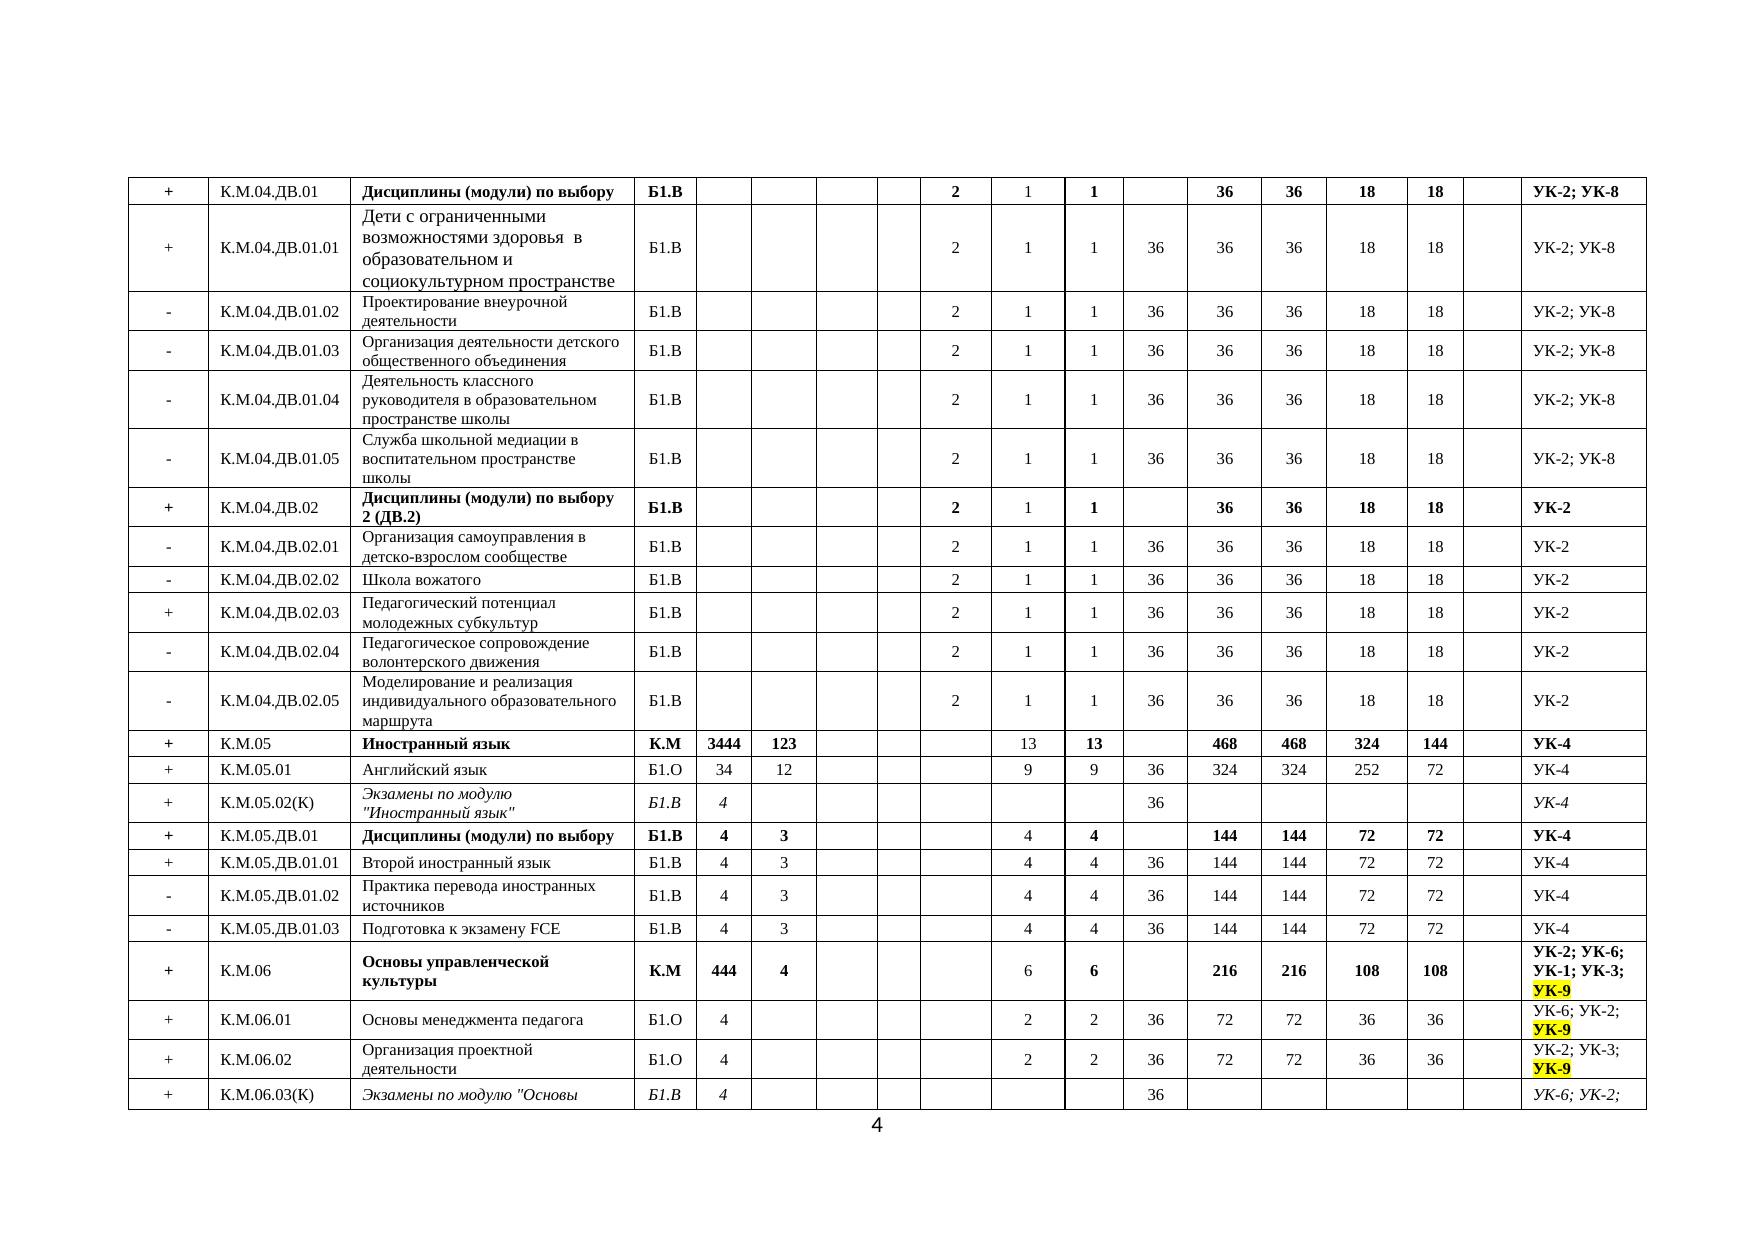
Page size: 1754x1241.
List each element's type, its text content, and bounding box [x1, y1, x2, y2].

table_cell [878, 429, 920, 487]
table_cell [752, 672, 816, 729]
table_cell 1 [1066, 633, 1123, 671]
table_cell Б1.О [635, 757, 696, 783]
table_cell 72 [1262, 1001, 1326, 1039]
table_cell 36 [1124, 1079, 1187, 1109]
table_cell Дисциплины (модули) по выбору 2 (ДВ.2) [351, 488, 634, 526]
table_cell 1 [992, 292, 1064, 330]
table_cell 4 [1066, 916, 1123, 941]
table_cell К.М.05.ДВ.01.02 [209, 876, 350, 914]
table_cell К.М.04.ДВ.01.01 [209, 205, 350, 291]
table_cell 36 [1188, 178, 1261, 204]
table_cell Б1.В [635, 331, 696, 370]
table_cell 4 [992, 876, 1064, 914]
table_cell [1124, 942, 1187, 999]
table_cell - [129, 331, 208, 370]
table_cell [1124, 731, 1187, 756]
table_cell 18 [1408, 567, 1463, 592]
table_cell [697, 292, 751, 330]
table_cell 324 [1262, 757, 1326, 783]
table_cell [817, 784, 877, 822]
table_cell [1464, 488, 1521, 526]
table_cell [817, 429, 877, 487]
table_cell 1 [992, 527, 1064, 566]
table_cell Б1.В [635, 593, 696, 632]
table_cell УК-2; УК-6; УК-1; УК-3; УК-9 [1522, 942, 1646, 999]
table_cell 18 [1327, 292, 1407, 330]
table_cell [752, 178, 816, 204]
table_cell 1 [992, 488, 1064, 526]
table_cell К.М.06 [209, 942, 350, 999]
table_cell Б1.В [635, 292, 696, 330]
table_cell Педагогический потенциал молодежных субкультур [351, 593, 634, 632]
table_cell [752, 567, 816, 592]
table_cell 2 [921, 178, 991, 204]
table_cell 2 [921, 488, 991, 526]
table_cell 36 [1262, 371, 1326, 428]
table_cell + [129, 488, 208, 526]
table_cell [752, 488, 816, 526]
table_cell Б1.О [635, 1040, 696, 1078]
table_cell [817, 178, 877, 204]
table_cell УК-2; УК-8 [1522, 292, 1646, 330]
table_cell [1464, 1079, 1521, 1109]
table_cell [817, 672, 877, 729]
table_cell [878, 1001, 920, 1039]
table_cell + [129, 823, 208, 848]
table_cell 324 [1327, 731, 1407, 756]
table_cell [752, 1040, 816, 1078]
table_cell [921, 823, 991, 848]
table_cell 36 [1124, 876, 1187, 914]
table_cell 36 [1408, 1040, 1463, 1078]
table_cell 2 [921, 371, 991, 428]
table_cell 4 [752, 942, 816, 999]
table_cell 3 [752, 916, 816, 941]
table_cell [1464, 371, 1521, 428]
table_cell К.М.05.ДВ.01.01 [209, 850, 350, 875]
table_cell 1 [992, 331, 1064, 370]
table_cell 72 [1408, 850, 1463, 875]
table_cell Б1.В [635, 429, 696, 487]
table_cell 4 [697, 850, 751, 875]
table_cell 144 [1262, 850, 1326, 875]
table_cell [1124, 823, 1187, 848]
table_cell Основы менеджмента педагога [351, 1001, 634, 1039]
table_cell 2 [1066, 1040, 1123, 1078]
table_cell 36 [1327, 1001, 1407, 1039]
table_cell Организация самоуправления в детско-взрослом сообществе [351, 527, 634, 566]
table_cell 3 [752, 876, 816, 914]
table_cell [817, 292, 877, 330]
table_cell [817, 1001, 877, 1039]
table_cell 36 [1124, 593, 1187, 632]
table_cell 36 [1188, 527, 1261, 566]
table_cell 36 [1124, 850, 1187, 875]
table_cell 18 [1408, 488, 1463, 526]
table_cell [817, 823, 877, 848]
table_cell [817, 757, 877, 783]
table_cell К.М.04.ДВ.02.03 [209, 593, 350, 632]
table_cell [878, 488, 920, 526]
table_cell 36 [1262, 429, 1326, 487]
table_cell [1188, 784, 1261, 822]
table_cell УК-2 [1522, 567, 1646, 592]
table_cell К.М.04.ДВ.02.05 [209, 672, 350, 729]
table_cell Б1.В [635, 633, 696, 671]
table_cell 4 [697, 916, 751, 941]
table_cell [878, 784, 920, 822]
table_cell [1464, 331, 1521, 370]
table_cell 36 [1124, 429, 1187, 487]
table_cell УК-2; УК-8 [1522, 205, 1646, 291]
table_cell Английский язык [351, 757, 634, 783]
table_cell УК-4 [1522, 784, 1646, 822]
table_cell [992, 1079, 1064, 1109]
table_cell Организация проектной деятельности [351, 1040, 634, 1078]
table_cell 444 [697, 942, 751, 999]
table_cell + [129, 757, 208, 783]
table_cell 72 [1408, 757, 1463, 783]
table_cell - [129, 633, 208, 671]
table_cell 6 [1066, 942, 1123, 999]
table_cell [1262, 784, 1326, 822]
table_cell [1464, 731, 1521, 756]
table_cell [878, 823, 920, 848]
table_cell 4 [1066, 823, 1123, 848]
table_cell 18 [1327, 178, 1407, 204]
table_cell 36 [1124, 633, 1187, 671]
table_cell Б1.В [635, 205, 696, 291]
table_cell [1464, 205, 1521, 291]
table_cell [817, 331, 877, 370]
table_cell 36 [1188, 488, 1261, 526]
table_cell 144 [1262, 876, 1326, 914]
table_cell + [129, 205, 208, 291]
table_cell К.М.04.ДВ.02.04 [209, 633, 350, 671]
table_cell [1464, 876, 1521, 914]
table_cell [878, 672, 920, 729]
table_cell [1124, 488, 1187, 526]
table_cell [697, 371, 751, 428]
table_cell [1464, 593, 1521, 632]
table_cell 72 [1262, 1040, 1326, 1078]
table_cell К.М.05.02(К) [209, 784, 350, 822]
table_cell [1464, 672, 1521, 729]
table_cell 72 [1327, 876, 1407, 914]
table_cell 36 [1408, 1001, 1463, 1039]
table_cell 13 [992, 731, 1064, 756]
table_cell Практика перевода иностранных источников [351, 876, 634, 914]
table_cell [1464, 1001, 1521, 1039]
table_cell [817, 731, 877, 756]
table_cell УК-2; УК-3; УК-9 [1522, 1040, 1646, 1078]
table_cell [878, 850, 920, 875]
table_cell - [129, 567, 208, 592]
table_cell 18 [1327, 488, 1407, 526]
table_cell К.М.06.02 [209, 1040, 350, 1078]
table_cell 18 [1327, 593, 1407, 632]
table_cell 1 [1066, 527, 1123, 566]
table_cell [921, 757, 991, 783]
table_cell 108 [1408, 942, 1463, 999]
table_cell [752, 371, 816, 428]
table_cell + [129, 178, 208, 204]
table_cell 144 [1408, 731, 1463, 756]
table_cell УК-2; УК-8 [1522, 178, 1646, 204]
table_cell 2 [921, 429, 991, 487]
table_cell + [129, 1040, 208, 1078]
table_cell 36 [1262, 593, 1326, 632]
table_cell Проектирование внеурочной деятельности [351, 292, 634, 330]
table_cell Педагогическое сопровождение волонтерского движения [351, 633, 634, 671]
table_cell 3 [752, 823, 816, 848]
table_cell 9 [992, 757, 1064, 783]
table_cell [817, 633, 877, 671]
table_cell [697, 178, 751, 204]
table_cell 36 [1124, 916, 1187, 941]
table_cell УК-2; УК-8 [1522, 429, 1646, 487]
table_cell К.М.04.ДВ.01.02 [209, 292, 350, 330]
table_cell К.М.05.01 [209, 757, 350, 783]
table_cell [1464, 757, 1521, 783]
table_cell + [129, 850, 208, 875]
table_cell 4 [697, 823, 751, 848]
table_cell [1464, 850, 1521, 875]
table_cell [752, 633, 816, 671]
table_cell 1 [992, 371, 1064, 428]
table_cell [878, 633, 920, 671]
table_cell [1464, 429, 1521, 487]
table_cell [697, 633, 751, 671]
table_cell [1327, 784, 1407, 822]
table_cell Иностранный язык [351, 731, 634, 756]
table_cell 1 [992, 567, 1064, 592]
table_cell 36 [1262, 205, 1326, 291]
table_cell 1 [1066, 429, 1123, 487]
table_cell 1 [1066, 371, 1123, 428]
table_cell [878, 567, 920, 592]
table_cell 18 [1327, 567, 1407, 592]
table_cell [1464, 942, 1521, 999]
table_cell 1 [992, 178, 1064, 204]
table_cell УК-4 [1522, 731, 1646, 756]
table_cell 144 [1262, 916, 1326, 941]
table_cell УК-4 [1522, 916, 1646, 941]
table_cell [878, 757, 920, 783]
table_cell [878, 876, 920, 914]
table_cell 36 [1262, 567, 1326, 592]
table_cell 144 [1188, 876, 1261, 914]
table_cell 18 [1408, 527, 1463, 566]
table_cell 4 [697, 876, 751, 914]
table_cell 36 [1262, 672, 1326, 729]
table_cell - [129, 292, 208, 330]
table_cell [817, 567, 877, 592]
table_cell 4 [697, 1001, 751, 1039]
table_cell [817, 916, 877, 941]
table_cell 12 [752, 757, 816, 783]
table_cell 2 [921, 567, 991, 592]
table_cell 4 [992, 850, 1064, 875]
table_cell [752, 784, 816, 822]
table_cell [351, 1079, 634, 1109]
table_cell 36 [1188, 672, 1261, 729]
table_cell К.М.05.ДВ.01.03 [209, 916, 350, 941]
table_cell 123 [752, 731, 816, 756]
table_cell 2 [921, 527, 991, 566]
table_cell [697, 488, 751, 526]
table_cell [697, 527, 751, 566]
table_cell 18 [1327, 205, 1407, 291]
table_cell 18 [1408, 178, 1463, 204]
table_cell 36 [1262, 633, 1326, 671]
table_cell [817, 1040, 877, 1078]
table_cell [817, 850, 877, 875]
table_cell Б1.О [635, 1001, 696, 1039]
table_cell 36 [1262, 488, 1326, 526]
table_cell Экзамены по модулю "Иностранный язык" [351, 784, 634, 822]
table_cell 1 [1066, 488, 1123, 526]
table_cell + [129, 1079, 208, 1109]
table_cell [752, 205, 816, 291]
table_cell 2 [992, 1040, 1064, 1078]
table_cell Б1.В [635, 178, 696, 204]
table_cell 72 [1408, 876, 1463, 914]
table_cell [817, 527, 877, 566]
table_cell 36 [1188, 567, 1261, 592]
table_cell Школа вожатого [351, 567, 634, 592]
table_cell [921, 876, 991, 914]
table_cell 36 [1188, 371, 1261, 428]
table_cell 36 [1262, 178, 1326, 204]
table_cell 36 [1124, 757, 1187, 783]
table_cell 72 [1188, 1001, 1261, 1039]
table_cell [878, 178, 920, 204]
table_cell [1464, 567, 1521, 592]
table_cell [752, 1001, 816, 1039]
table_cell [1464, 178, 1521, 204]
table_cell 18 [1327, 527, 1407, 566]
table_cell К.М.04.ДВ.01 [209, 178, 350, 204]
table_cell [697, 205, 751, 291]
table_cell Служба школьной медиации в воспитательном пространстве школы [351, 429, 634, 487]
table_cell 2 [921, 292, 991, 330]
table_cell 216 [1262, 942, 1326, 999]
table_cell 36 [1124, 292, 1187, 330]
table_cell 18 [1327, 331, 1407, 370]
table_cell 1 [992, 429, 1064, 487]
table_cell [1066, 1079, 1123, 1109]
table_cell Б1.В [635, 784, 696, 822]
table_cell 1 [1066, 567, 1123, 592]
table_cell [1464, 823, 1521, 848]
table_cell 18 [1327, 633, 1407, 671]
table_cell 36 [1124, 205, 1187, 291]
table_cell 18 [1408, 672, 1463, 729]
table_cell 144 [1188, 823, 1261, 848]
table_cell Б1.В [635, 850, 696, 875]
table_cell 18 [1327, 672, 1407, 729]
table_cell УК-2 [1522, 633, 1646, 671]
table_cell 1 [1066, 178, 1123, 204]
table_cell [1327, 1079, 1407, 1109]
table_cell [1262, 1079, 1326, 1109]
table_cell Дисциплины (модули) по выбору [351, 823, 634, 848]
table_cell + [129, 593, 208, 632]
table_cell УК-4 [1522, 757, 1646, 783]
table_cell 3 [752, 850, 816, 875]
table_cell 2 [921, 593, 991, 632]
table_cell [697, 593, 751, 632]
table_cell 36 [1188, 292, 1261, 330]
table_cell 216 [1188, 942, 1261, 999]
table_cell 36 [1262, 527, 1326, 566]
table_cell 4 [697, 1040, 751, 1078]
table_cell [1464, 292, 1521, 330]
table_cell 72 [1327, 916, 1407, 941]
table_cell УК-4 [1522, 850, 1646, 875]
table_cell + [129, 1001, 208, 1039]
table_cell [878, 205, 920, 291]
table_cell 1 [1066, 593, 1123, 632]
table_cell [878, 292, 920, 330]
table_cell Б1.В [635, 488, 696, 526]
table_cell 36 [1124, 527, 1187, 566]
table_cell [878, 331, 920, 370]
table_cell 34 [697, 757, 751, 783]
table_cell [878, 942, 920, 999]
table_cell [878, 527, 920, 566]
table_cell [878, 1079, 920, 1109]
table_cell 2 [921, 672, 991, 729]
table_cell [1464, 784, 1521, 822]
table_cell К.М.06.01 [209, 1001, 350, 1039]
table_cell 18 [1327, 371, 1407, 428]
table_cell [921, 850, 991, 875]
table_cell 36 [1124, 331, 1187, 370]
table_cell Моделирование и реализация индивидуального образовательного маршрута [351, 672, 634, 729]
table_cell 18 [1408, 633, 1463, 671]
table_cell 144 [1188, 850, 1261, 875]
table_cell УК-4 [1522, 876, 1646, 914]
table_cell [752, 593, 816, 632]
table_cell [752, 429, 816, 487]
table_cell 2 [1066, 1001, 1123, 1039]
table_cell - [129, 371, 208, 428]
table_cell К.М.04.ДВ.01.03 [209, 331, 350, 370]
table_cell 144 [1188, 916, 1261, 941]
table_cell 13 [1066, 731, 1123, 756]
table_cell [921, 1040, 991, 1078]
table_cell УК-6; УК-2; УК-9 [1522, 1001, 1646, 1039]
table_cell [752, 292, 816, 330]
table_cell К.М.06.03(К) [209, 1079, 350, 1109]
table_cell К.М [635, 731, 696, 756]
table_cell [921, 942, 991, 999]
table_cell - [129, 527, 208, 566]
table_cell [1464, 527, 1521, 566]
table_cell Б1.В [635, 527, 696, 566]
table_cell Б1.В [635, 672, 696, 729]
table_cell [1522, 1079, 1646, 1109]
table_cell [752, 331, 816, 370]
table_cell Дети с ограниченными возможностями здоровья в образовательном и социокультурном пространстве [351, 205, 634, 291]
table_cell [921, 1001, 991, 1039]
table_cell 2 [921, 633, 991, 671]
table_cell [817, 593, 877, 632]
table_cell [1188, 1079, 1261, 1109]
table_cell К.М.04.ДВ.02.02 [209, 567, 350, 592]
table_cell К.М.05.ДВ.01 [209, 823, 350, 848]
table_cell Деятельность классного руководителя в образовательном пространстве школы [351, 371, 634, 428]
table_cell 72 [1408, 823, 1463, 848]
table_cell К.М.04.ДВ.02.01 [209, 527, 350, 566]
table_cell 4 [992, 823, 1064, 848]
table_cell УК-2 [1522, 527, 1646, 566]
table_cell 1 [992, 633, 1064, 671]
table_cell Основы управленческой культуры [351, 942, 634, 999]
table_cell + [129, 942, 208, 999]
table_cell 1 [1066, 205, 1123, 291]
table_cell Второй иностранный язык [351, 850, 634, 875]
table_cell [1464, 633, 1521, 671]
table_cell + [129, 784, 208, 822]
table_cell [1066, 784, 1123, 822]
table_cell [878, 371, 920, 428]
table_cell 36 [1188, 331, 1261, 370]
table_cell 18 [1408, 331, 1463, 370]
table_cell - [129, 916, 208, 941]
table_cell [697, 429, 751, 487]
table_cell Б1.В [635, 916, 696, 941]
table_cell 36 [1188, 429, 1261, 487]
table_cell УК-2 [1522, 672, 1646, 729]
table_cell УК-2; УК-8 [1522, 331, 1646, 370]
table_cell 72 [1327, 823, 1407, 848]
table_cell [921, 916, 991, 941]
table_cell Б1.В [635, 823, 696, 848]
table_cell Подготовка к экзамену FCE [351, 916, 634, 941]
table_cell [921, 731, 991, 756]
table_cell К.М.04.ДВ.01.05 [209, 429, 350, 487]
table_cell 36 [1124, 1040, 1187, 1078]
table_cell [817, 488, 877, 526]
table_cell [1124, 178, 1187, 204]
table_cell Дисциплины (модули) по выбору [351, 178, 634, 204]
table_cell 36 [1124, 371, 1187, 428]
table_cell К.М.05 [209, 731, 350, 756]
table_cell 1 [1066, 672, 1123, 729]
table_cell 72 [1327, 850, 1407, 875]
table_cell 18 [1408, 593, 1463, 632]
table_cell 36 [1124, 1001, 1187, 1039]
table_cell [817, 205, 877, 291]
table_cell 36 [1124, 672, 1187, 729]
table_cell 2 [992, 1001, 1064, 1039]
table_cell [921, 784, 991, 822]
table_cell 18 [1408, 371, 1463, 428]
table_cell 18 [1408, 205, 1463, 291]
table_cell 4 [697, 1079, 751, 1109]
table_cell [1408, 784, 1463, 822]
table_cell - [129, 429, 208, 487]
table_cell [921, 1079, 991, 1109]
table_cell [992, 784, 1064, 822]
table_cell 1 [1066, 292, 1123, 330]
table_cell 468 [1262, 731, 1326, 756]
table_cell УК-2 [1522, 488, 1646, 526]
table_cell К.М.04.ДВ.01.04 [209, 371, 350, 428]
table_cell УК-4 [1522, 823, 1646, 848]
table_cell 36 [1262, 292, 1326, 330]
table_cell [697, 567, 751, 592]
table_cell [1464, 1040, 1521, 1078]
table_cell 4 [992, 916, 1064, 941]
table_cell УК-2 [1522, 593, 1646, 632]
table_cell 18 [1408, 292, 1463, 330]
table_cell 1 [992, 672, 1064, 729]
table_cell 324 [1188, 757, 1261, 783]
table_cell 1 [992, 593, 1064, 632]
table_cell 1 [992, 205, 1064, 291]
table_cell [817, 371, 877, 428]
table_cell + [129, 731, 208, 756]
table_cell [817, 876, 877, 914]
table_cell Б1.В [635, 567, 696, 592]
table_cell 9 [1066, 757, 1123, 783]
table_cell 18 [1408, 429, 1463, 487]
table_cell 36 [1188, 593, 1261, 632]
table_cell [878, 731, 920, 756]
table_cell 36 [1188, 633, 1261, 671]
table_cell 4 [1066, 850, 1123, 875]
table_cell Б1.В [635, 371, 696, 428]
table_cell К.М [635, 942, 696, 999]
table_cell 3444 [697, 731, 751, 756]
table_cell Организация деятельности детского общественного объединения [351, 331, 634, 370]
table_cell Б1.В [635, 876, 696, 914]
table_cell 468 [1188, 731, 1261, 756]
table_cell 2 [921, 331, 991, 370]
table_cell [697, 672, 751, 729]
table_cell 36 [1327, 1040, 1407, 1078]
table_cell 36 [1262, 331, 1326, 370]
table_cell [878, 1040, 920, 1078]
table_cell [697, 331, 751, 370]
table_cell 144 [1262, 823, 1326, 848]
table_cell - [129, 672, 208, 729]
table_cell [878, 593, 920, 632]
table_cell 1 [1066, 331, 1123, 370]
table_cell 6 [992, 942, 1064, 999]
table_cell [817, 1079, 877, 1109]
table_cell [752, 527, 816, 566]
table_cell [752, 1079, 816, 1109]
table_cell [1464, 916, 1521, 941]
table_cell [1408, 1079, 1463, 1109]
table_cell 4 [697, 784, 751, 822]
table_cell 72 [1188, 1040, 1261, 1078]
table_cell - [129, 876, 208, 914]
table_cell 72 [1408, 916, 1463, 941]
table_cell К.М.04.ДВ.02 [209, 488, 350, 526]
table_cell Б1.В [635, 1079, 696, 1109]
table_cell УК-2; УК-8 [1522, 371, 1646, 428]
table_cell 18 [1327, 429, 1407, 487]
table_cell 4 [1066, 876, 1123, 914]
table_cell 108 [1327, 942, 1407, 999]
table_cell 2 [921, 205, 991, 291]
table_cell 36 [1188, 205, 1261, 291]
table_cell 36 [1124, 567, 1187, 592]
table_cell 36 [1124, 784, 1187, 822]
table_cell [817, 942, 877, 999]
table_cell 252 [1327, 757, 1407, 783]
table_cell [878, 916, 920, 941]
